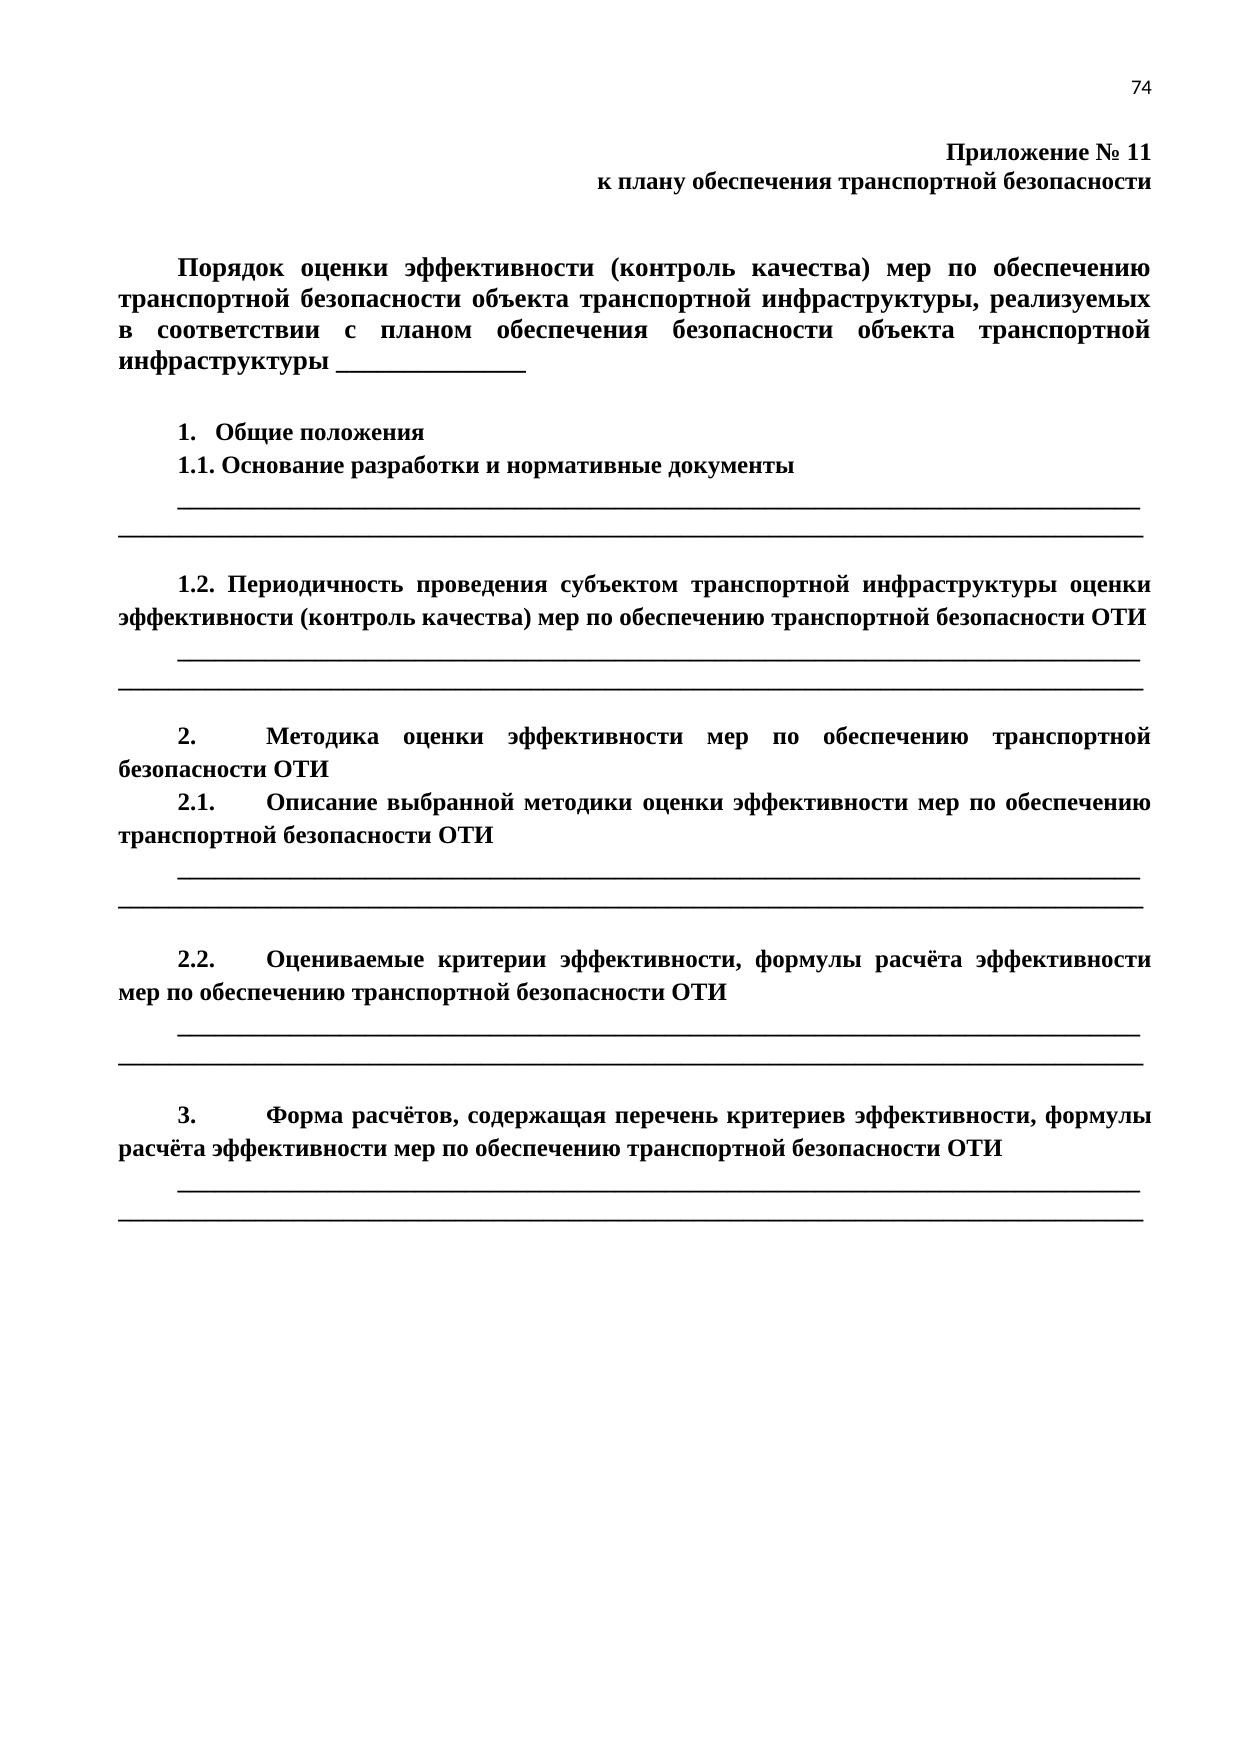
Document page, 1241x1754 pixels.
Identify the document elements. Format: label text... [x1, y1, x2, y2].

text _______________________________________________________________________________________________________________________________________________________________ [118, 1010, 1152, 1067]
text _______________________________________________________________________________________________________________________________________________________________ [118, 635, 1152, 692]
subtitle Порядок оценки эффективности (контроль качества) мер по обеспечению транспортной безопасности объекта транспортной инфраструктуры, реализуемых в соответствии с планом обеспечения безопасности объекта транспортной инфраструктуры ______________ [118, 251, 1152, 375]
list Оцениваемые критерии эффективности, формулы расчёта эффективности мер по обеспечению транспортной безопасности ОТИ [118, 944, 1152, 1006]
list Методика оценки эффективности мер по обеспечению транспортной безопасности ОТИ [118, 721, 1152, 783]
text 1.2. Периодичность проведения субъектом транспортной инфраструктуры оценки эффективности (контроль качества) мер по обеспечению транспортной безопасности ОТИ [118, 569, 1152, 631]
text _______________________________________________________________________________________________________________________________________________________________ [118, 483, 1152, 540]
list Общие положения [177, 417, 1152, 445]
text 1.1. Основание разработки и нормативные документы [118, 450, 1152, 478]
list Форма расчётов, содержащая перечень критериев эффективности, формулы расчёта эффективности мер по обеспечению транспортной безопасности ОТИ [118, 1100, 1152, 1162]
text _______________________________________________________________________________________________________________________________________________________________ [118, 853, 1152, 911]
subtitle Приложение № 11 к плану обеспечения транспортной безопасности [118, 137, 1152, 195]
text _______________________________________________________________________________________________________________________________________________________________ [118, 1166, 1152, 1224]
list Описание выбранной методики оценки эффективности мер по обеспечению транспортной безопасности ОТИ [118, 787, 1152, 849]
